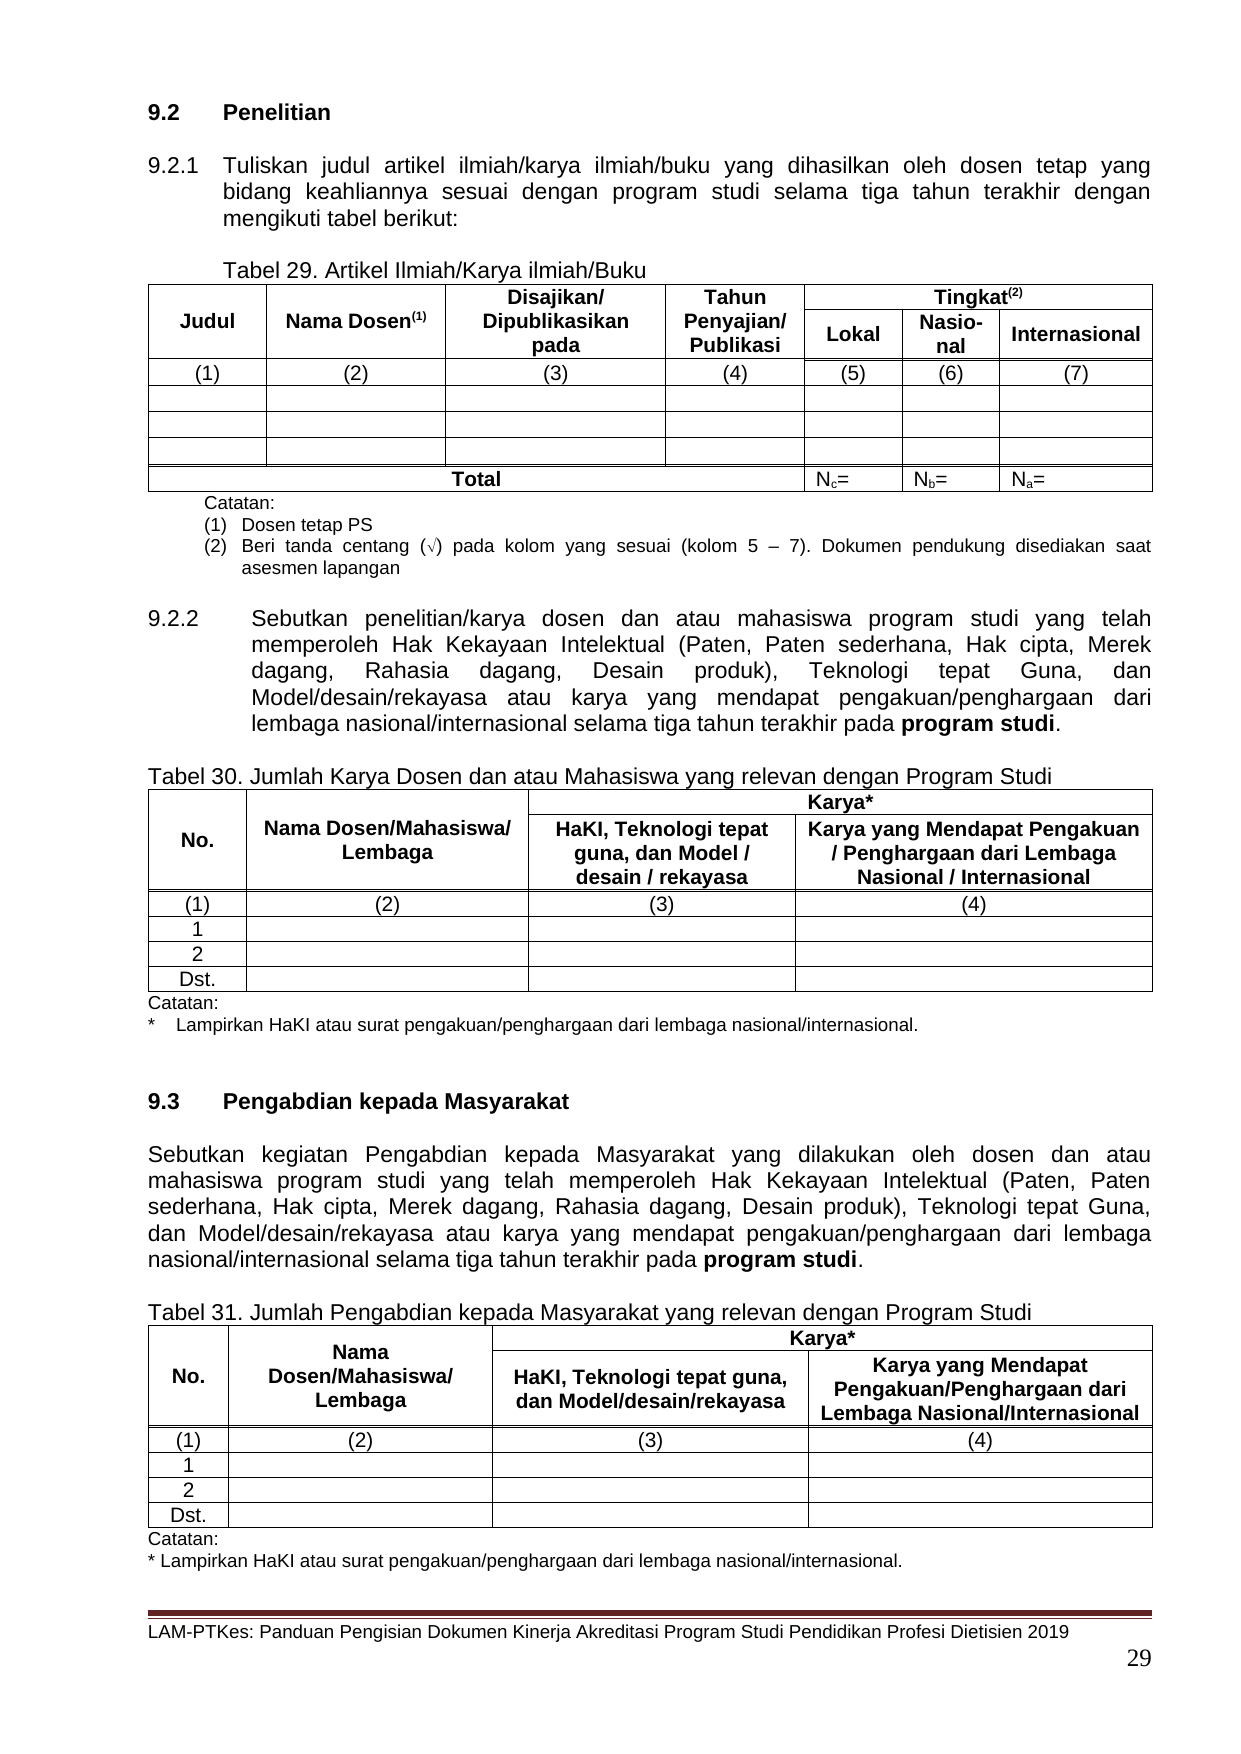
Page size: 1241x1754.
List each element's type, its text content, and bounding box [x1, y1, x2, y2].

table_cell [229, 1453, 492, 1477]
table_cell Na= [1000, 467, 1152, 491]
table_cell Nb= [903, 467, 999, 491]
table_cell Karya yang Mendapat Pengakuan/Penghargaan dari Lembaga Nasional/Internasional [809, 1351, 1152, 1425]
table_cell [903, 438, 999, 464]
table_header No. [149, 1326, 228, 1425]
table_cell [247, 942, 528, 966]
table_cell (2) [229, 1428, 492, 1452]
table_cell [666, 386, 804, 411]
table_cell (4) [666, 359, 804, 384]
table_cell (6) [903, 361, 999, 384]
table_cell [1000, 438, 1152, 464]
table_cell [493, 1478, 808, 1502]
text Tabel 31. Jumlah Pengabdian kepada Masyarakat yang relevan dengan Program Studi [148, 1299, 1152, 1325]
table_cell [247, 917, 528, 941]
text Catatan: [148, 492, 1152, 513]
table_cell 2 [149, 942, 246, 966]
table_header Tingkat(2) [805, 285, 1152, 308]
table_cell [666, 412, 804, 437]
text Tabel 29. Artikel Ilmiah/Karya ilmiah/Buku [148, 257, 1152, 283]
text 9.3 Pengabdian kepada Masyarakat [148, 1088, 1152, 1114]
list Catatan: [148, 992, 1152, 1014]
table_cell Karya yang Mendapat Pengakuan / Penghargaan dari Lembaga Nasional / Internasional [796, 815, 1152, 889]
table_cell (7) [1000, 361, 1152, 384]
table_header Karya* [493, 1326, 1152, 1350]
table_cell [805, 438, 902, 464]
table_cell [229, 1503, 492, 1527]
table_cell (4) [809, 1428, 1152, 1452]
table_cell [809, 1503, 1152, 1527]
table_cell Total [149, 467, 804, 491]
table_cell [1000, 386, 1152, 411]
table_cell (3) [493, 1428, 808, 1452]
table_cell (1) [149, 892, 246, 916]
table_cell [529, 942, 795, 966]
table_cell (1) [149, 359, 266, 384]
table_cell [267, 412, 445, 437]
table_cell Nasio-nal [903, 310, 999, 357]
table_cell [446, 412, 665, 437]
table_cell [529, 917, 795, 941]
table_cell Nc= [805, 467, 902, 491]
table_cell [149, 438, 266, 464]
table_cell 1 [149, 917, 246, 941]
table_cell [809, 1453, 1152, 1477]
table_header No. [149, 790, 246, 889]
table_cell HaKI, Teknologi tepat guna, dan Model / desain / rekayasa [529, 815, 795, 889]
table_cell [796, 967, 1152, 991]
list Beri tanda centang () pada kolom yang sesuai (kolom 5 – 7). Dokumen pendukung disediakan saat asesmen lapangan [204, 535, 1152, 578]
table_cell (3) [529, 892, 795, 916]
table_cell (1) [149, 1428, 228, 1452]
table_cell [149, 412, 266, 437]
table_header Nama Dosen/Mahasiswa/ Lembaga [229, 1326, 492, 1425]
table_cell [666, 438, 804, 464]
table_cell HaKI, Teknologi tepat guna, dan Model/desain/rekayasa [493, 1351, 808, 1425]
table_cell [149, 386, 266, 411]
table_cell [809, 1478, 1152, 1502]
table_cell [529, 967, 795, 991]
table_cell (5) [805, 361, 902, 384]
table_cell [903, 386, 999, 411]
list Dosen tetap PS [204, 513, 1152, 535]
table_cell [805, 386, 902, 411]
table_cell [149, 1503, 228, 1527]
table_cell [1000, 412, 1152, 437]
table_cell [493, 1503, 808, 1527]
table_cell (3) [446, 359, 665, 384]
text Catatan: [148, 1528, 1152, 1550]
table_header Nama Dosen(1) [267, 285, 445, 357]
table_cell Dst. [149, 967, 246, 991]
table_cell [267, 438, 445, 464]
text Sebutkan kegiatan Pengabdian kepada Masyarakat yang dilakukan oleh dosen dan atau mahasiswa program studi yang telah memperoleh Hak Kekayaan Intelektual (Paten, Paten sederhana, Hak cipta, Merek dagang, Rahasia dagang, Desain produk), Teknologi tepat Guna, dan Model/desain/rekayasa atau karya yang mendapat pengakuan/penghargaan dari lembaga nasional/internasional selama tiga tahun terakhir pada program studi. [148, 1141, 1152, 1272]
table_cell Lokal [805, 310, 902, 357]
table_cell [247, 967, 528, 991]
table_header Judul [149, 285, 266, 357]
table_header Nama Dosen/Mahasiswa/ Lembaga [247, 790, 528, 889]
table_cell [446, 386, 665, 411]
text Tabel 30. Jumlah Karya Dosen dan atau Mahasiswa yang relevan dengan Program Studi [148, 763, 1152, 789]
text 9.2.2 Sebutkan penelitian/karya dosen dan atau mahasiswa program studi yang telah memperoleh Hak Kekayaan Intelektual (Paten, Paten sederhana, Hak cipta, Merek dagang, Rahasia dagang, Desain produk), Teknologi tepat Guna, dan Model/desain/rekayasa atau karya yang mendapat pengakuan/penghargaan dari lembaga nasional/internasional selama tiga tahun terakhir pada program studi. [148, 604, 1152, 736]
table_cell [805, 412, 902, 437]
table_cell [267, 386, 445, 411]
text 9.2.1 Tuliskan judul artikel ilmiah/karya ilmiah/buku yang dihasilkan oleh dosen tetap yang bidang keahliannya sesuai dengan program studi selama tiga tahun terakhir dengan mengikuti tabel berikut: [148, 152, 1152, 231]
table_header Karya* [529, 790, 1152, 814]
table_cell Internasional [1000, 310, 1152, 357]
table_header Disajikan/ Dipublikasikan pada [446, 285, 665, 357]
table_cell (2) [267, 359, 445, 384]
table_cell (2) [247, 892, 528, 916]
table_cell [446, 438, 665, 464]
table_header Tahun Penyajian/ Publikasi [666, 285, 804, 357]
list * Lampirkan HaKI atau surat pengakuan/penghargaan dari lembaga nasional/internasional. [148, 1014, 1152, 1035]
table_cell [229, 1478, 492, 1502]
table_cell [796, 942, 1152, 966]
table_cell 2 [149, 1478, 228, 1502]
text 9.2 Penelitian [148, 99, 1152, 125]
table_cell (4) [796, 892, 1152, 916]
text * Lampirkan HaKI atau surat pengakuan/penghargaan dari lembaga nasional/internasional. [148, 1550, 1152, 1571]
table_cell [493, 1453, 808, 1477]
table_cell 1 [149, 1453, 228, 1477]
table_cell [796, 917, 1152, 941]
table_cell [903, 412, 999, 437]
